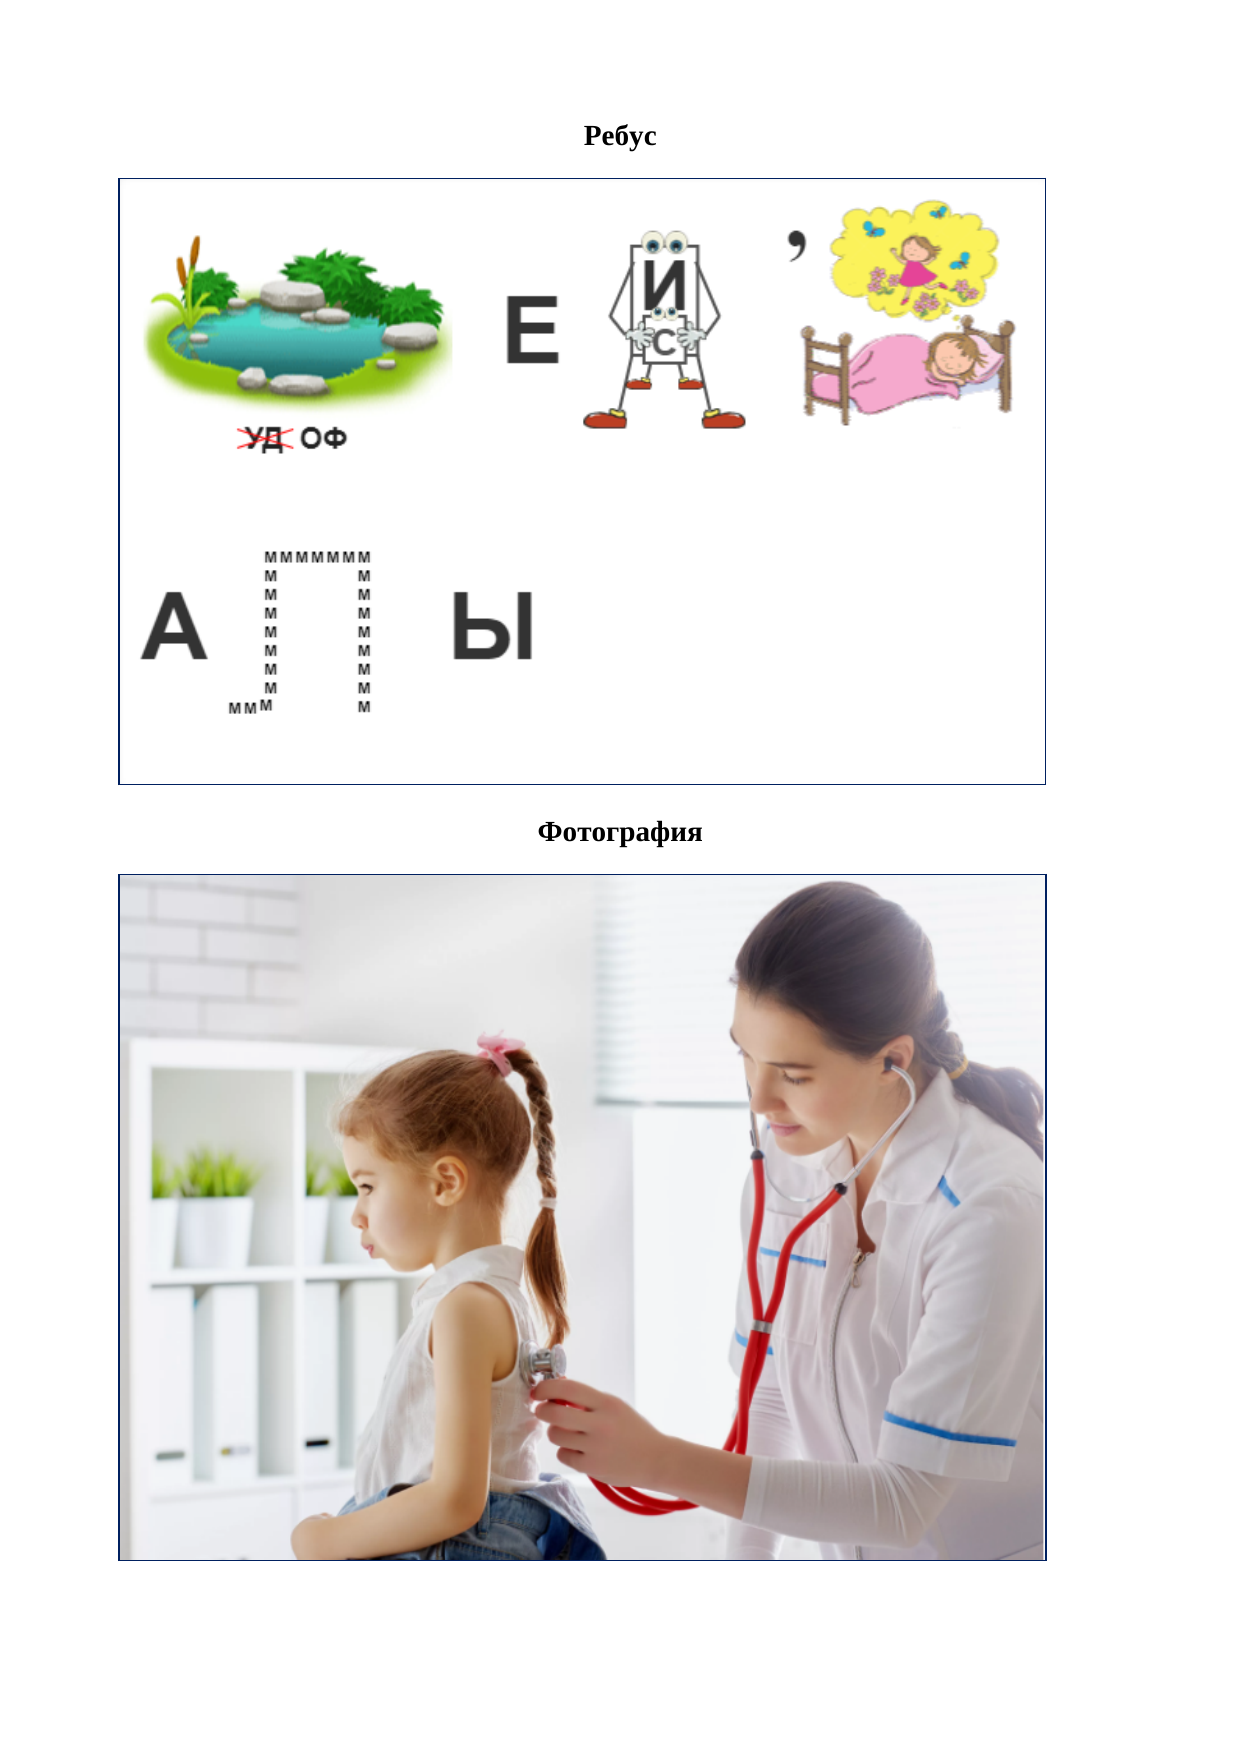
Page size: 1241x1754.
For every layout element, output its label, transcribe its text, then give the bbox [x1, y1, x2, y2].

picture [120, 179, 1045, 784]
text Ребус [118, 118, 1122, 152]
picture [120, 875, 1045, 1560]
text Фотография [118, 814, 1122, 848]
